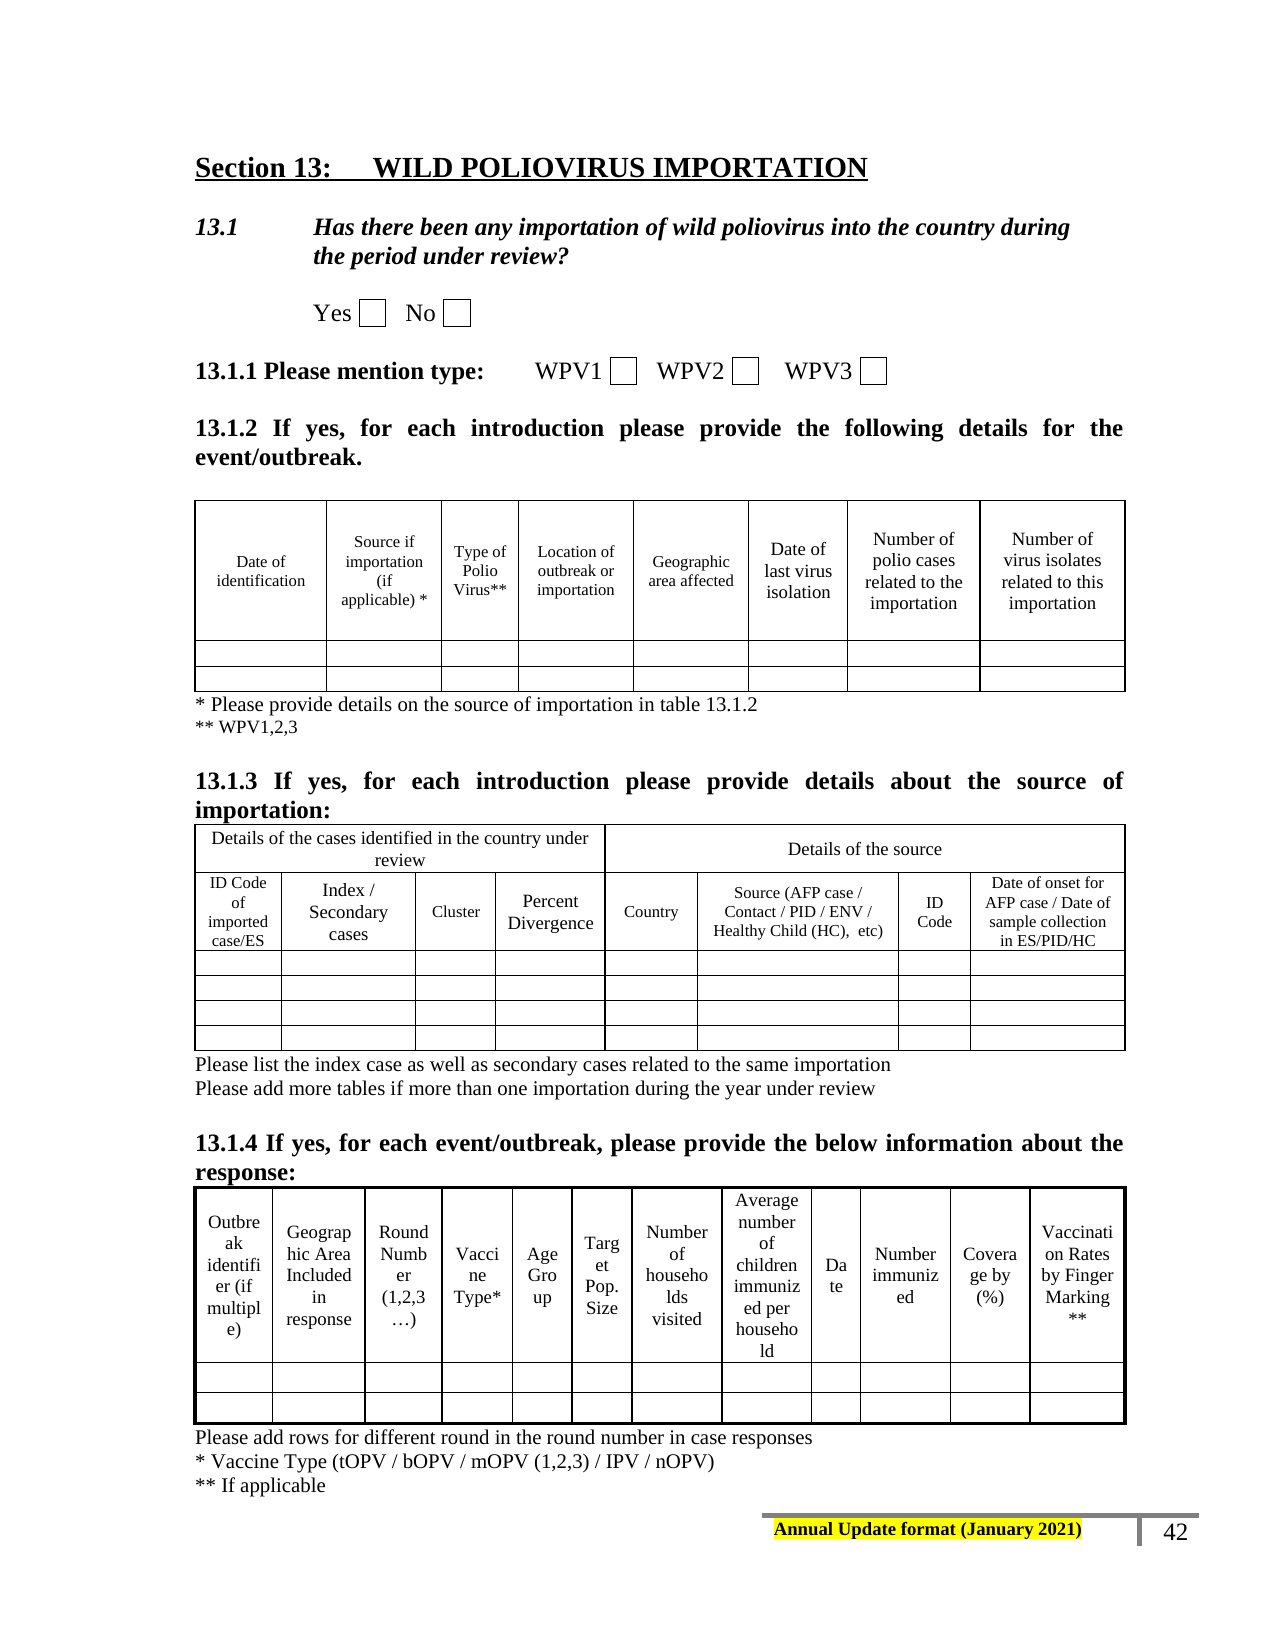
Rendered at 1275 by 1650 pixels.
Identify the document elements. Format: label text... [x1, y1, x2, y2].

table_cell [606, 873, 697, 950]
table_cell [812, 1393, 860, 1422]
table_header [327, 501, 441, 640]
text * Please provide details on the source of importation in table 13.1.2 [195, 692, 1125, 716]
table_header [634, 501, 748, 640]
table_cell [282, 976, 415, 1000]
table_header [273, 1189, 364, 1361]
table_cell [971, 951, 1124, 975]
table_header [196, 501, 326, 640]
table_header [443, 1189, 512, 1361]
text Please add rows for different round in the round number in case responses [195, 1425, 1125, 1449]
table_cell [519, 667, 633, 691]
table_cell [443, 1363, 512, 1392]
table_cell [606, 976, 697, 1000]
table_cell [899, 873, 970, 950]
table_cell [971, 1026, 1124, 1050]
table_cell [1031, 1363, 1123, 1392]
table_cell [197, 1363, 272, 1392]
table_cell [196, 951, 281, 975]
text 13.1.1 Please mention type: WPV1 WPV2 WPV3 [195, 356, 1125, 385]
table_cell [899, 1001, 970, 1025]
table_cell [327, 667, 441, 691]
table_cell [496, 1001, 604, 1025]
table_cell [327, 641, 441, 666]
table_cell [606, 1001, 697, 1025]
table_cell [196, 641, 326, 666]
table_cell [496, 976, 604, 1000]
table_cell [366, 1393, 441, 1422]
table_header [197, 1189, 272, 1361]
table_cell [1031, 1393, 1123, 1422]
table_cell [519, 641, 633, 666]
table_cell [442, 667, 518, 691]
text 13.1.4 If yes, for each event/outbreak, please provide the below information about the response: [195, 1128, 1125, 1186]
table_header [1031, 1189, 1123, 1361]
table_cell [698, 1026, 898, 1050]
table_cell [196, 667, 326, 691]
text ** If applicable [195, 1473, 1125, 1497]
text the period under review? [195, 241, 1125, 270]
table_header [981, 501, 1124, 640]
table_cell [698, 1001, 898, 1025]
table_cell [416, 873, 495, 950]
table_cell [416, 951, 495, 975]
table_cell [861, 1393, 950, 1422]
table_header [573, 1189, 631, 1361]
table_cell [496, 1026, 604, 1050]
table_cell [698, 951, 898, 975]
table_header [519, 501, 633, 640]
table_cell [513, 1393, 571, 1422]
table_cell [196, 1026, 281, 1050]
text 13.1.3 If yes, for each introduction please provide details about the source of importation: [195, 766, 1125, 823]
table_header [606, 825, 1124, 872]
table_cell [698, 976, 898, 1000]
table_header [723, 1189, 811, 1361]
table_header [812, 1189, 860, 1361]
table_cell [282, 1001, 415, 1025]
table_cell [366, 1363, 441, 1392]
text 13.1 Has there been any importation of wild poliovirus into the country during [195, 212, 1125, 241]
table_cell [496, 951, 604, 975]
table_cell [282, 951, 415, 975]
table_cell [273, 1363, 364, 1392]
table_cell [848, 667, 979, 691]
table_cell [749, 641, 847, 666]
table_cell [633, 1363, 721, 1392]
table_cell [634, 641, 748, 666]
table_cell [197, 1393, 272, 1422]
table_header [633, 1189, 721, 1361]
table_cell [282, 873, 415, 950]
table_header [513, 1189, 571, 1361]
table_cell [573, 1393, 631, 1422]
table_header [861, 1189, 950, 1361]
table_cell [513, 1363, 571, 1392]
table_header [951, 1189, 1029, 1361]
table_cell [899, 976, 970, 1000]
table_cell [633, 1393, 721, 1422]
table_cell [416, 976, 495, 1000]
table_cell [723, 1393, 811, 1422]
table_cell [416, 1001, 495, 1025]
text 13.1.2 If yes, for each introduction please provide the following details for the event/outbreak. [195, 413, 1125, 471]
text Please add more tables if more than one importation during the year under review [195, 1076, 1125, 1099]
text Please list the index case as well as secondary cases related to the same importation [195, 1051, 1125, 1076]
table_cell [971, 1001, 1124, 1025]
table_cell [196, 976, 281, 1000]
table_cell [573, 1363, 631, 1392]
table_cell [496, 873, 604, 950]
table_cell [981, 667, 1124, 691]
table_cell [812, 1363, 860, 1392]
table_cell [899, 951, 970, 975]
text * Vaccine Type (tOPV / bOPV / mOPV (1,2,3) / IPV / nOPV) [195, 1449, 1125, 1473]
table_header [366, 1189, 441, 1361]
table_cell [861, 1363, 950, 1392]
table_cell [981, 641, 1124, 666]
text ** WPV1,2,3 [195, 716, 1125, 737]
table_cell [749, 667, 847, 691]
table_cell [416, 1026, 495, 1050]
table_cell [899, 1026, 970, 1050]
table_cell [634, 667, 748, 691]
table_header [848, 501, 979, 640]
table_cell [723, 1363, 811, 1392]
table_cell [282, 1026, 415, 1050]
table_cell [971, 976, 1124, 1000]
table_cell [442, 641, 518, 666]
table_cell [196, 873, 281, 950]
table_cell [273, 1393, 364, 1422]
subtitle Section 13: WILD POLIOVIRUS IMPORTATION [195, 150, 1125, 183]
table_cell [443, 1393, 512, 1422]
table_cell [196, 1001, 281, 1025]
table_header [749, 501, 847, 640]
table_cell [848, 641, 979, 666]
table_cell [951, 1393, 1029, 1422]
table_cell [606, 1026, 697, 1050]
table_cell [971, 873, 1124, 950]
text Yes No [253, 298, 1125, 327]
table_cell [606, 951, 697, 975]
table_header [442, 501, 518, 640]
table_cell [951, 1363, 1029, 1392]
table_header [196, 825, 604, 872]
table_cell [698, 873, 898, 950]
